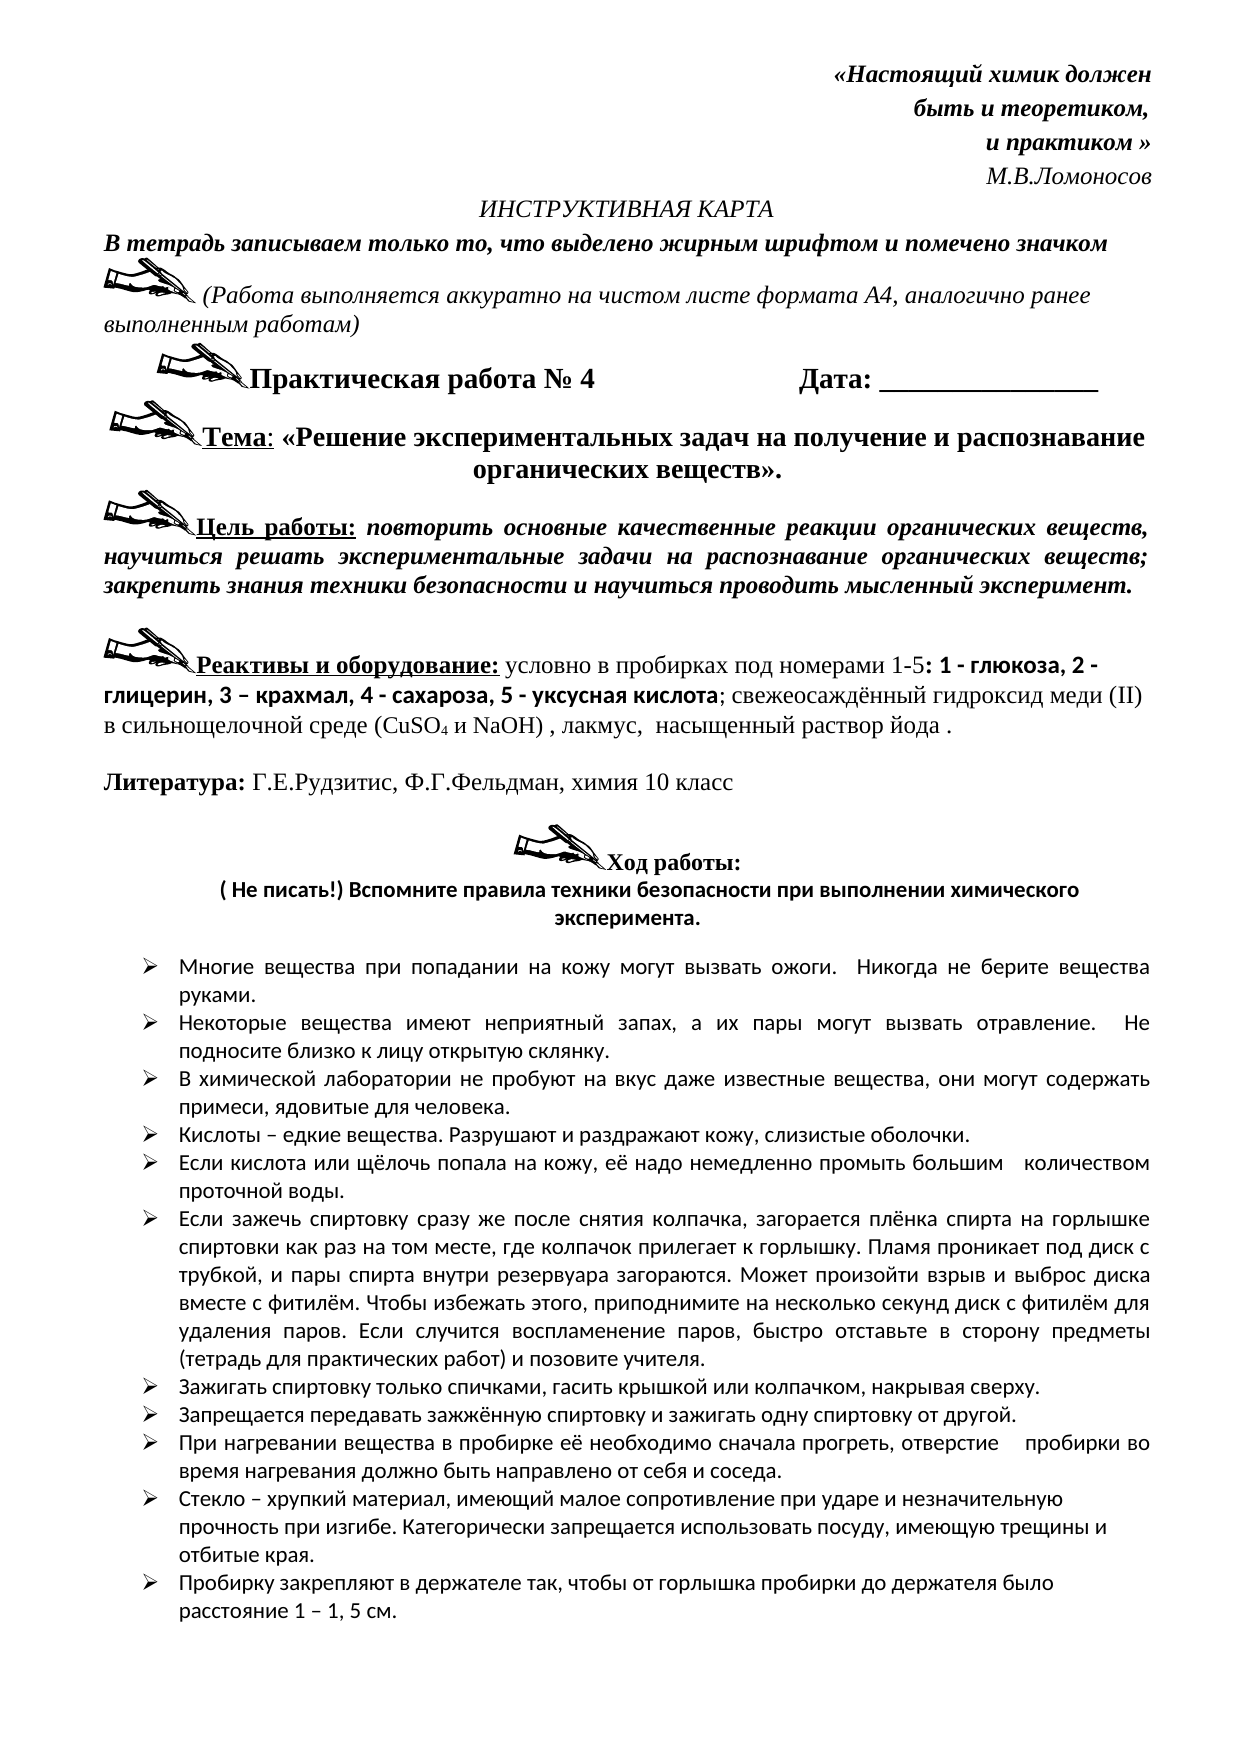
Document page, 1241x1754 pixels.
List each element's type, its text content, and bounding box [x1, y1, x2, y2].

list Стекло – хрупкий материал, имеющий малое сопротивление при ударе и незначительную прочность при изгибе. Категорически запрещается использовать посуду, имеющую трещины и отбитые края. [141, 1484, 1152, 1568]
text Цель работы: повторить основные качественные реакции органических веществ, научиться решать экспериментальные задачи на распознавание органических веществ; закрепить знания техники безопасности и научиться проводить мысленный эксперимент. [103, 489, 1152, 598]
list В химической лаборатории не пробуют на вкус даже известные вещества, они могут содержать примеси, ядовитые для человека. [141, 1064, 1152, 1120]
text Тема: «Решение экспериментальных задач на получение и распознавание органических веществ». [103, 400, 1152, 484]
list Запрещается передавать зажжённую спиртовку и зажигать одну спиртовку от другой. [141, 1400, 1152, 1428]
text В тетрадь записываем только то, что выделено жирным шрифтом и помечено значком (Работа выполняется аккуратно на чистом листе формата А4, аналогично ранее выполненным работам) [103, 228, 1211, 337]
list При нагревании вещества в пробирке её необходимо сначала прогреть, отверстие пробирки во время нагревания должно быть направлено от себя и соседа. [141, 1428, 1152, 1484]
text быть и теоретиком, [103, 93, 1152, 122]
text Реактивы и оборудование: условно в пробирках под номерами 1-5: 1 - глюкоза, 2 -глицерин, 3 – крахмал, 4 - сахароза, 5 - уксусная кислота; свежеосаждённый гидроксид меди (II) в сильнощелочной среде (СuSО4 и NаОН) , лакмус, насыщенный раствор йода . [103, 627, 1152, 739]
list Если кислота или щёлочь попала на кожу, её надо немедленно промыть большим количеством проточной воды. [141, 1148, 1152, 1204]
text ( Не писать!) Вспомните правила техники безопасности при выполнении химического эксперимента. [103, 875, 1152, 931]
text Практическая работа № 4 Дата: _______________ [103, 342, 1152, 395]
text Литература: Г.Е.Рудзитис, Ф.Г.Фельдман, химия 10 класс [103, 767, 1152, 796]
list Некоторые вещества имеют неприятный запах, а их пары могут вызвать отравление. Не подносите близко к лицу открытую склянку. [141, 1008, 1152, 1064]
list Кислоты – едкие вещества. Разрушают и раздражают кожу, слизистые оболочки. [141, 1120, 1152, 1148]
text «Настоящий химик должен [103, 59, 1152, 88]
text ИНСТРУКТИВНАЯ КАРТА [103, 194, 1152, 223]
list Пробирку закрепляют в держателе так, чтобы от горлышка пробирки до держателя было расстояние 1 – 1, 5 см. [141, 1568, 1152, 1624]
list Многие вещества при попадании на кожу могут вызвать ожоги. Никогда не берите вещества руками. [141, 952, 1152, 1008]
list Если зажечь спиртовку сразу же после снятия колпачка, загорается плёнка спирта на горлышке спиртовки как раз на том месте, где колпачок прилегает к горлышку. Пламя проникает под диск с трубкой, и пары спирта внутри резервуара загораются. Может произойти взрыв и выброс диска вместе с фитилём. Чтобы избежать этого, приподнимите на несколько секунд диск с фитилём для удаления паров. Если случится воспламенение паров, быстро отставьте в сторону предметы (тетрадь для практических работ) и позовите учителя. [141, 1204, 1152, 1372]
text М.В.Ломоносов [103, 161, 1152, 189]
list Зажигать спиртовку только спичками, гасить крышкой или колпачком, накрывая сверху. [141, 1372, 1152, 1400]
text и практиком » [103, 127, 1152, 156]
text Ход работы: [103, 824, 1152, 875]
